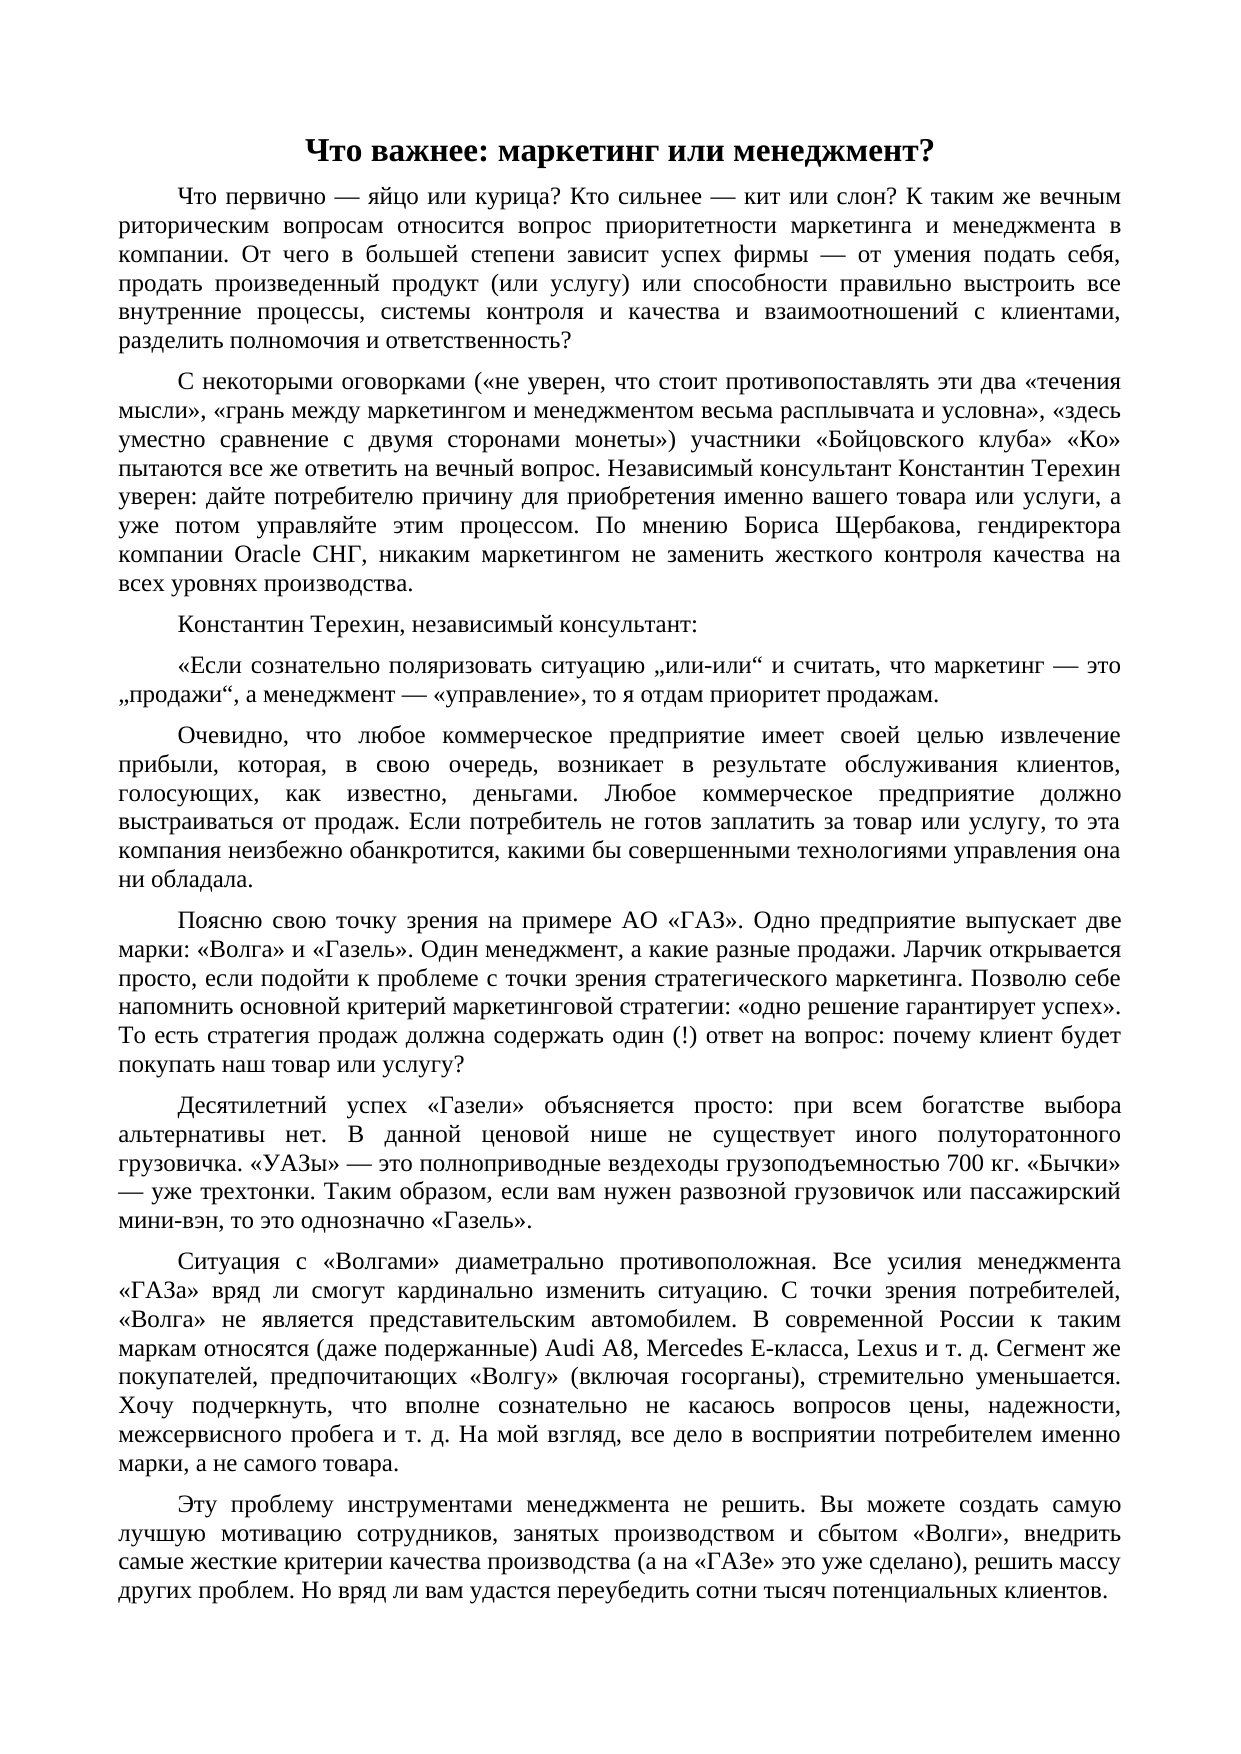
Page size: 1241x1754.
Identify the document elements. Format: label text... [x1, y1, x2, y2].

text Очевидно, что любое коммерческое предприятие имеет своей целью извлечение прибыли, которая, в свою очередь, возникает в результате обслуживания клиентов, голосующих, как известно, деньгами. Любое коммерческое предприятие должно выстраиваться от продаж. Если потребитель не готов заплатить за товар или услугу, то эта компания неизбежно обанкротится, какими бы совершенными технологиями управления она ни обладала. [118, 720, 1122, 893]
text С некоторыми оговорками («не уверен, что стоит противопоставлять эти два «течения мысли», «грань между маркетингом и менеджментом весьма расплывчата и условна», «здесь уместно сравнение с двумя сторонами монеты») участники «Бойцовского клуба» «Ко» пытаются все же ответить на вечный вопрос. Независимый консультант Константин Терехин уверен: дайте потребителю причину для приобретения именно вашего товара или услуги, а уже потом управляйте этим процессом. По мнению Бориса Щербакова, гендиректора компании Oracle СНГ, никаким маркетингом не заменить жесткого контроля качества на всех уровнях производства. [118, 366, 1122, 596]
text Константин Терехин, независимый консультант: [118, 609, 1122, 638]
text Что важнее: маркетинг или менеджмент? [118, 131, 1122, 169]
text Эту проблему инструментами менеджмента не решить. Вы можете создать самую лучшую мотивацию сотрудников, занятых производством и сбытом «Волги», внедрить самые жесткие критерии качества производства (а на «ГАЗе» это уже сделано), решить массу других проблем. Но вряд ли вам удастся переубедить сотни тысяч потенциальных клиентов. [118, 1489, 1122, 1604]
text Поясню свою точку зрения на примере АО «ГАЗ». Одно предприятие выпускает две марки: «Волга» и «Газель». Один менеджмент, а какие разные продажи. Ларчик открывается просто, если подойти к проблеме с точки зрения стратегического маркетинга. Позволю себе напомнить основной критерий маркетинговой стратегии: «одно решение гарантирует успех». То есть стратегия продаж должна содержать один (!) ответ на вопрос: почему клиент будет покупать наш товар или услугу? [118, 905, 1122, 1078]
text «Если сознательно поляризовать ситуацию „или-или“ и считать, что маркетинг — это „продажи“, а менеджмент — «управление», то я отдам приоритет продажам. [118, 650, 1122, 708]
text Десятилетний успех «Газели» объясняется просто: при всем богатстве выбора альтернативы нет. В данной ценовой нише не существует иного полуторатонного грузовичка. «УАЗы» — это полноприводные вездеходы грузоподъемностью 700 кг. «Бычки» — уже трехтонки. Таким образом, если вам нужен развозной грузовичок или пассажирский мини-вэн, то это однозначно «Газель». [118, 1090, 1122, 1234]
text Что первично — яйцо или курица? Кто сильнее — кит или слон? К таким же вечным риторическим вопросам относится вопрос приоритетности маркетинга и менеджмента в компании. От чего в большей степени зависит успех фирмы — от умения подать себя, продать произведенный продукт (или услугу) или способности правильно выстроить все внутренние процессы, системы контроля и качества и взаимоотношений с клиентами, разделить полномочия и ответственность? [118, 181, 1122, 354]
text Ситуация с «Волгами» диаметрально противоположная. Все усилия менеджмента «ГАЗа» вряд ли смогут кардинально изменить ситуацию. С точки зрения потребителей, «Волга» не является представительским автомобилем. В современной России к таким маркам относятся (даже подержанные) Audi А8, Mercedes Е-класса, Lexus и т. д. Сегмент же покупателей, предпочитающих «Волгу» (включая госорганы), стремительно уменьшается. Хочу подчеркнуть, что вполне сознательно не касаюсь вопросов цены, надежности, межсервисного пробега и т. д. На мой взгляд, все дело в восприятии потребителем именно марки, а не самого товара. [118, 1246, 1122, 1476]
